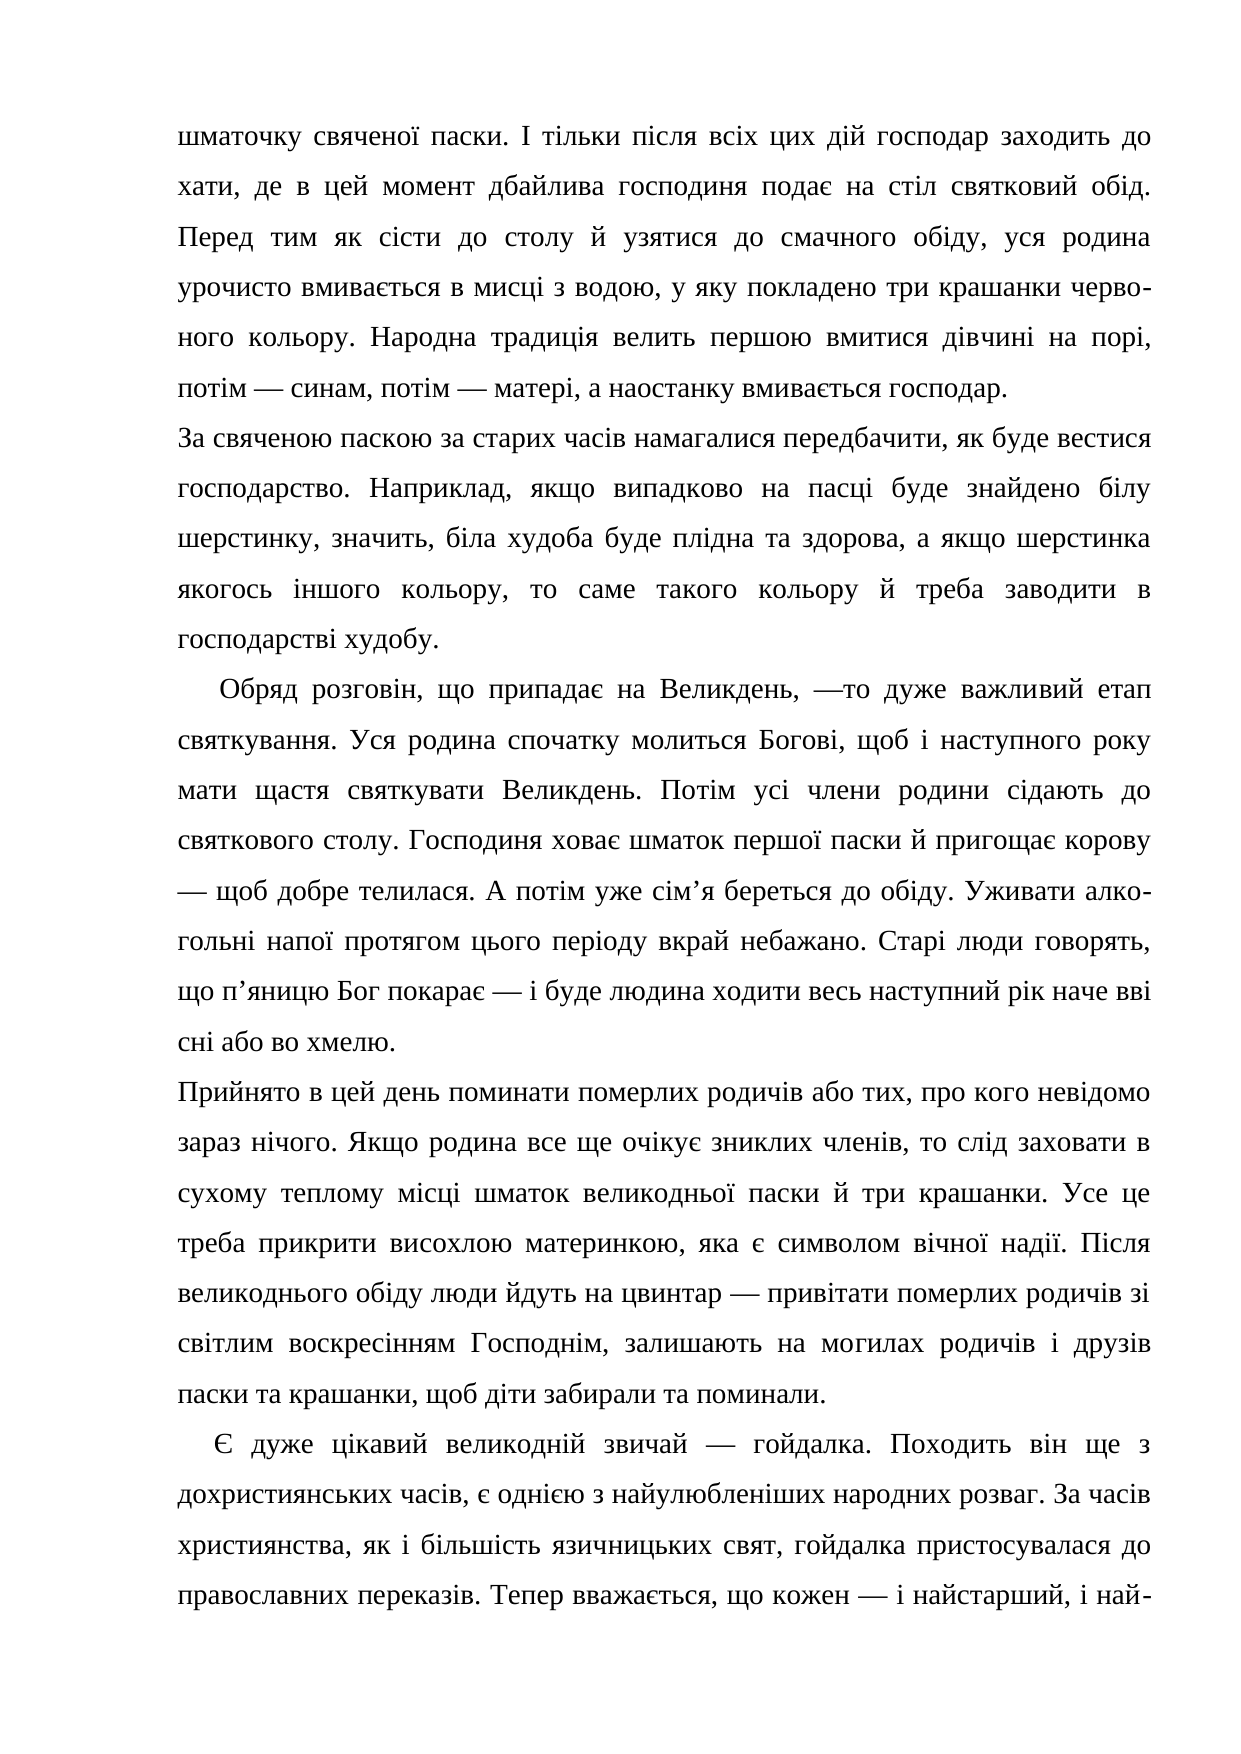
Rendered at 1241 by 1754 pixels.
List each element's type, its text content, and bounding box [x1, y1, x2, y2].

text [177, 1426, 1152, 1611]
text Прийнято в цей день поминати померлих родичів або тих, про кого невідомо зараз нічого. Якщо родина все ще очікує зниклих членів, то слід заховати в сухому теплому місці шматок великодньої паски й три крашанки. Усе це треба прикрити висохлою материнкою, яка є символом вічної надії. Після великоднього обіду люди йдуть на цвинтар — привітати померлих родичів зі світлим воскресінням Господнім, залишають на могилах родичів і друзів паски та крашанки, щоб діти забирали та поминали. [177, 1074, 1152, 1409]
text Обряд розговін, що припадає на Великдень, —то дуже важливий етап святкування. Уся родина спочатку молиться Богові, щоб і наступного року мати щастя святкувати Великдень. Потім усі члени родини сідають до святкового столу. Господиня ховає шматок першої паски й пригощає корову — щоб добре телилася. А потім уже сім’я береться до обіду. Уживати алкогольні напої протягом цього періоду вкрай небажано. Старі люди говорять, що п’яницю Бог покарає — і буде людина ходити весь наступний рік наче вві сні або во хмелю. [177, 672, 1152, 1057]
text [177, 118, 1152, 403]
text За свяченою паскою за старих часів намагалися передбачити, як буде вестися господарство. Наприклад, якщо випадково на пасці буде знайдено білу шерстинку, значить, біла худоба буде плідна та здорова, а якщо шерстинка якогось іншого кольору, то саме такого кольору й треба заводити в господарстві худобу. [177, 420, 1152, 655]
